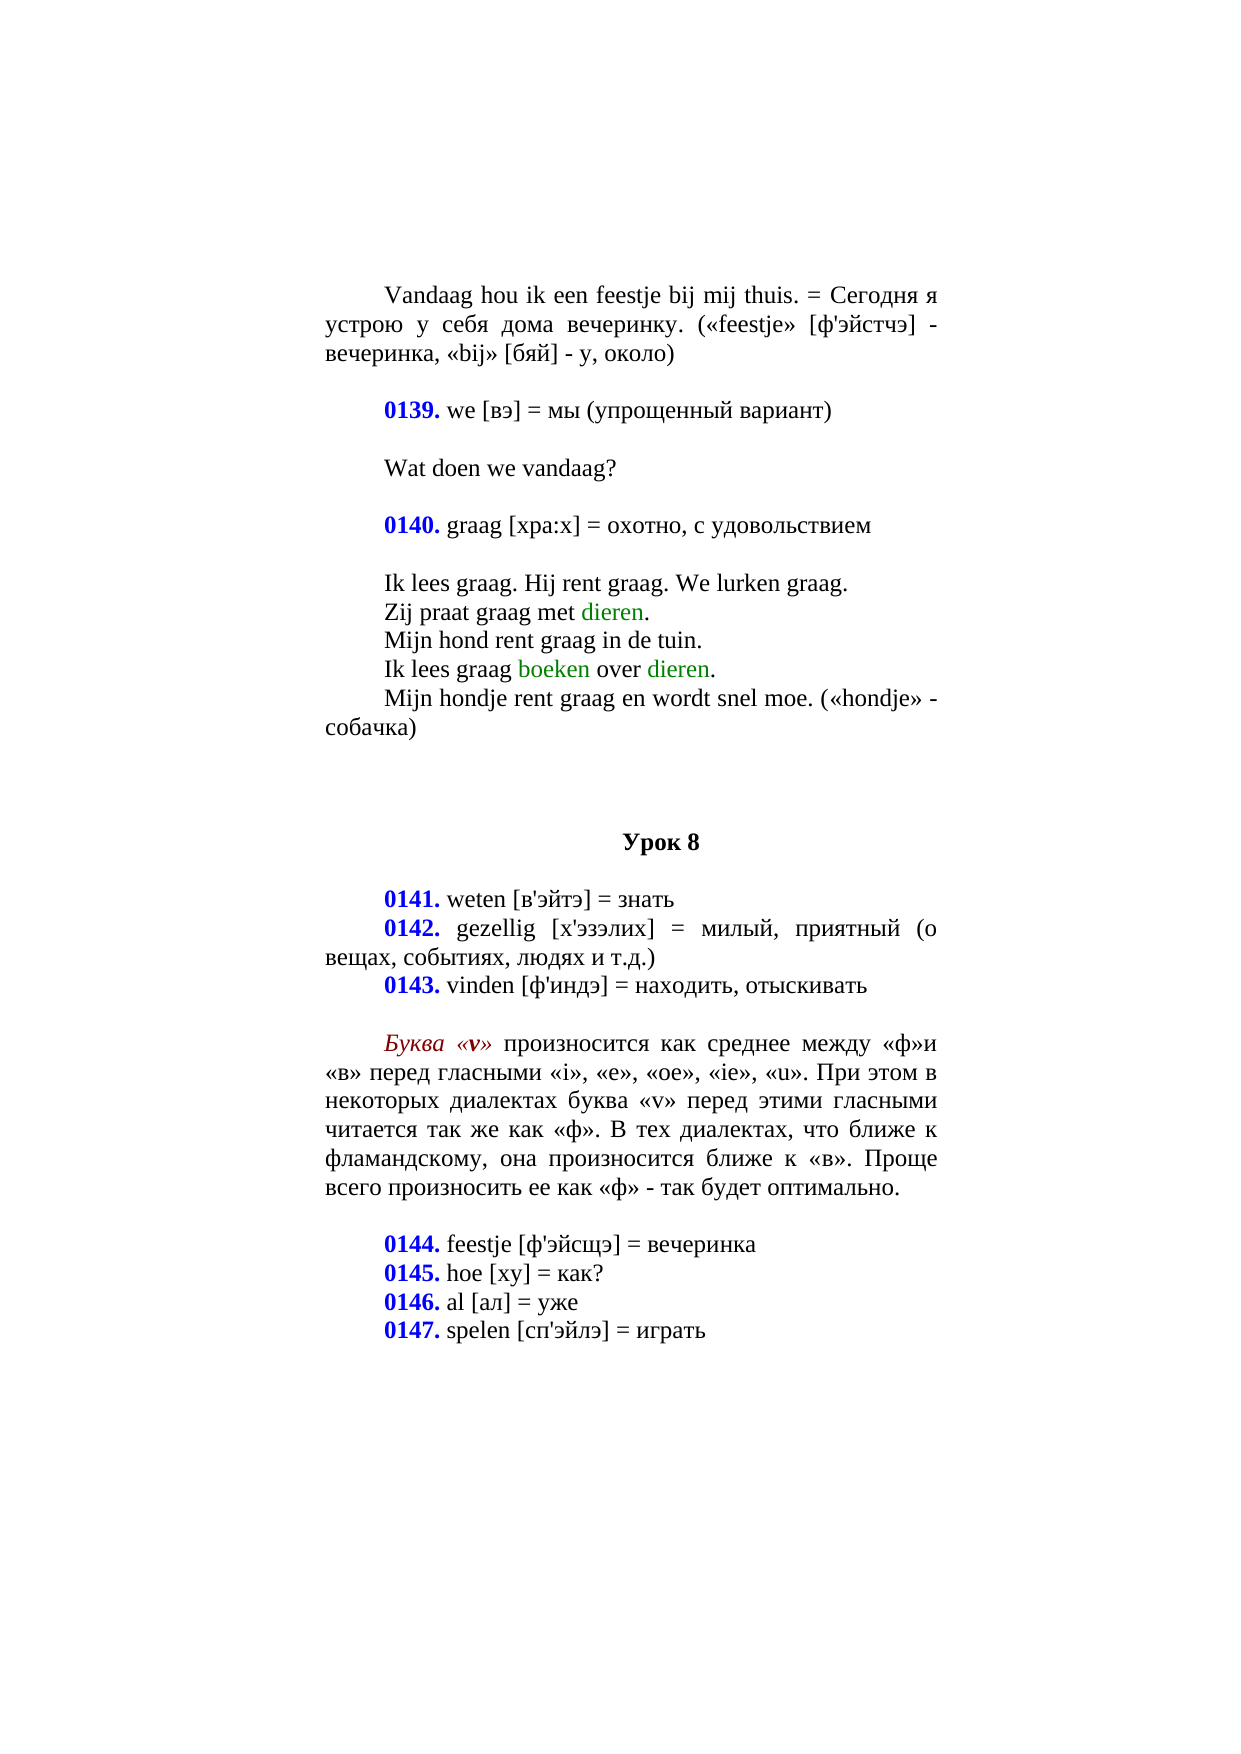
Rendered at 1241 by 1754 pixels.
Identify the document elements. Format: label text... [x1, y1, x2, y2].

text 0143. vinden [ф'индэ] = находить, отыскивать [325, 971, 937, 999]
text 0139. we [вэ] = мы (упрощенный вариант) [325, 396, 937, 424]
text Wat doen we vandaag? [325, 453, 937, 482]
text Ik lees graag. Hij rent graag. We lurken graag. [325, 568, 937, 597]
text 0140. graag [хра:х] = охотно, с удовольствием [325, 511, 937, 539]
text 0145. hoe [ху] = как? [325, 1258, 937, 1287]
text Ik lees graag boeken over dieren. [325, 654, 937, 683]
text 0146. al [ал] = уже [325, 1287, 937, 1316]
text 0144. feestje [ф'эйсщэ] = вечеринка [325, 1229, 937, 1258]
text 0147. spelen [сп'эйлэ] = играть [325, 1316, 937, 1344]
text Mijn hondje rent graag en wordt snel moe. («hondje» - собачка) [325, 683, 937, 741]
text Mijn hond rent graag in de tuin. [325, 626, 937, 654]
text 0142. gezellig [х'эзэлих] = милый, приятный (о вещах, событиях, людях и т.д.) [325, 913, 937, 971]
text Zij praat graag met dieren. [325, 597, 937, 626]
text 0141. weten [в'эйтэ] = знать [325, 884, 937, 913]
text Vandaag hou ik een feestje bij mij thuis. = Cегодня я устрою у себя дома вечеринку. («feestje» [ф'эйстчэ] - вечеринка, «bij» [бяй] - у, около) [325, 281, 937, 367]
text Буква «v» произносится как среднее между «ф»и «в» перед гласными «i», «e», «oe», «ie», «u». При этом в некоторых диалектах буква «v» перед этими гласными читается так же как «ф». В тех диалектах, что ближе к фламандскому, она произносится ближе к «в». Проще всего произносить ее как «ф» - так будет оптимально. [325, 1028, 937, 1201]
text Урок 8 [325, 827, 937, 856]
